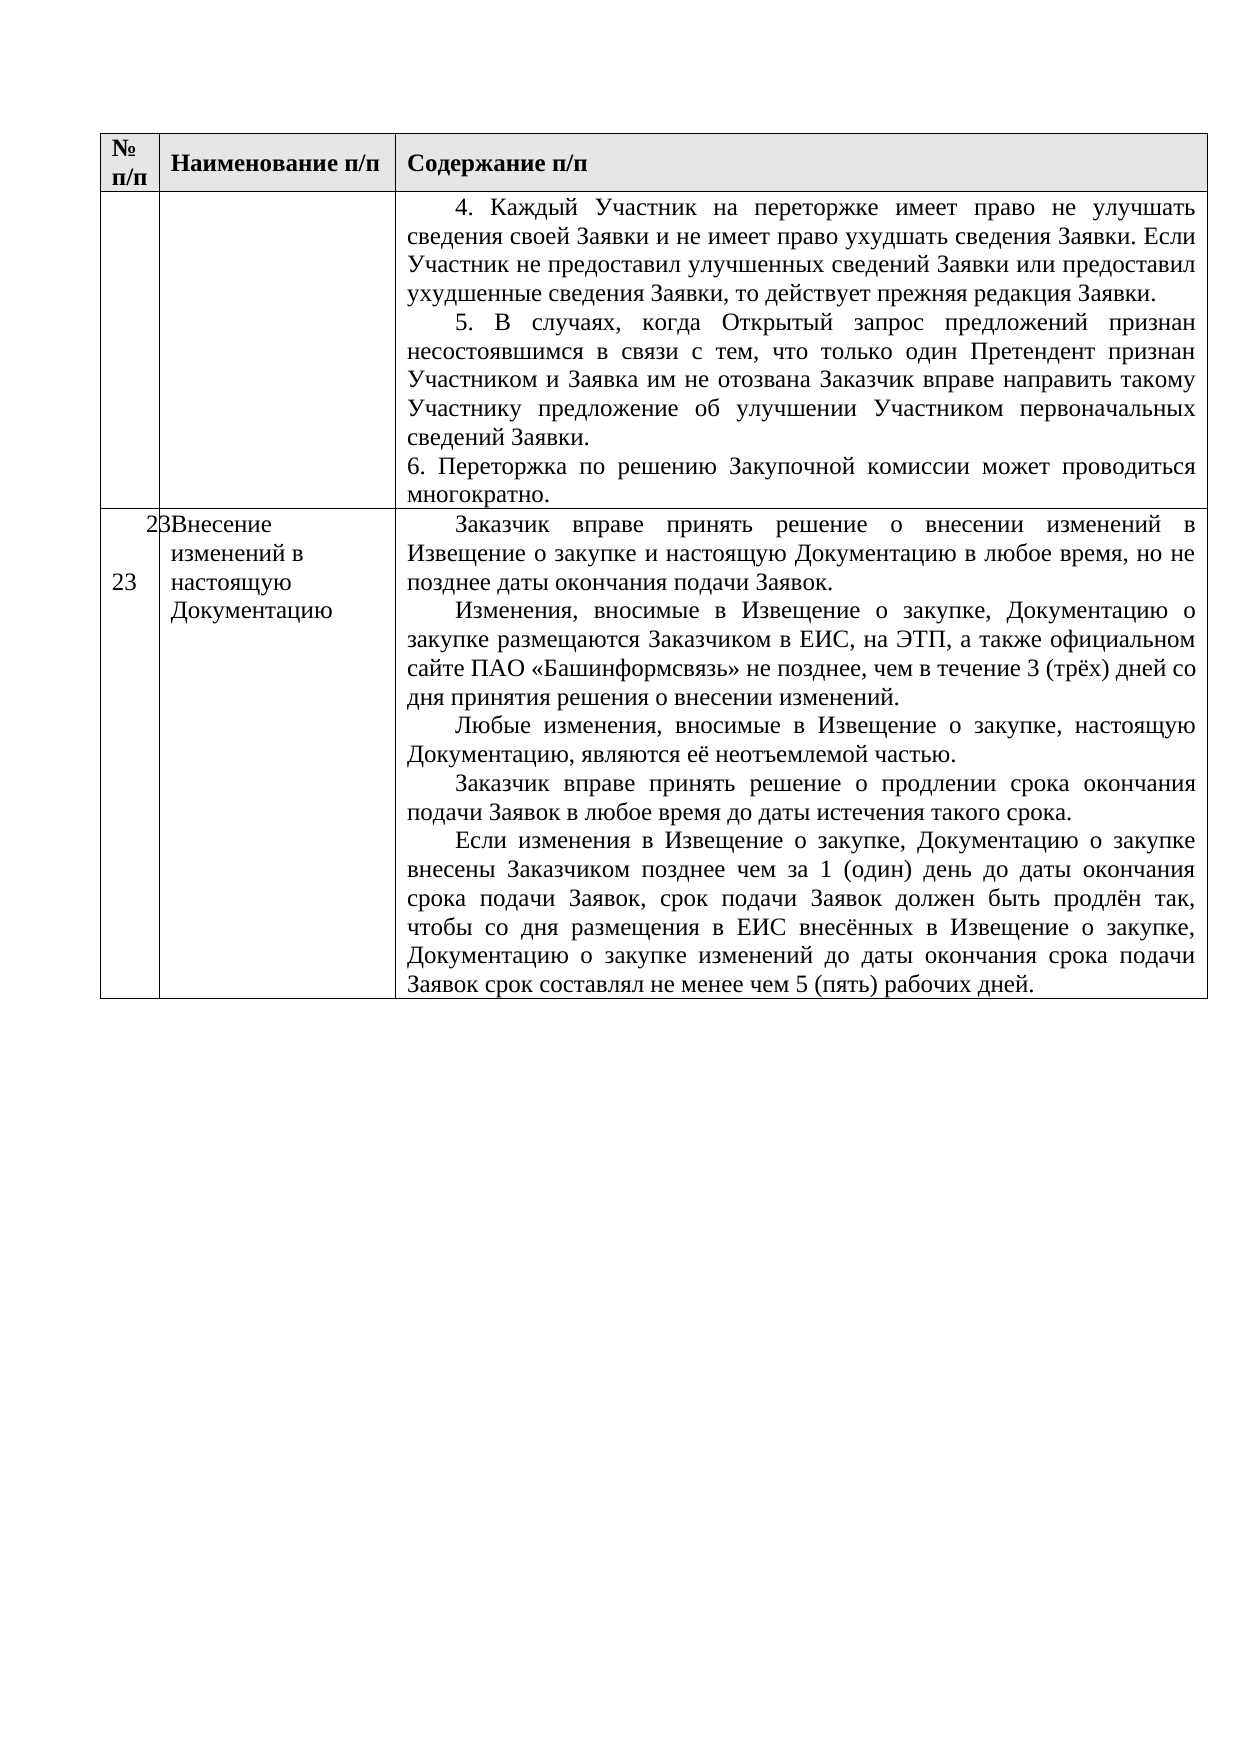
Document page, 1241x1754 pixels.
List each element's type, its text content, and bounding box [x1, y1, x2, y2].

table_cell 23 [101, 509, 159, 998]
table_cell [160, 192, 395, 508]
table_header Наименование п/п [160, 134, 395, 191]
table_cell Внесение изменений в настоящую Документацию [160, 509, 395, 998]
table_cell Заказчик вправе принять решение о внесении изменений в Извещение о закупке и настоящую Документацию в любое время, но не позднее даты окончания подачи Заявок. Изменения, вносимые в Извещение о закупке, Документацию о закупке размещаются Заказчиком в ЕИС, на ЭТП, а также официальном сайте ПАО «Башинформсвязь» не позднее, чем в течение 3 (трёх) дней со дня принятия решения о внесении изменений. Любые изменения, вносимые в Извещение о закупке, настоящую Документацию, являются её неотъемлемой частью. Заказчик вправе принять решение о продлении срока окончания подачи Заявок в любое время до даты истечения такого срока. Если изменения в Извещение о закупке, Документацию о закупке внесены Заказчиком позднее чем за 1 (один) день до даты окончания срока подачи Заявок, срок подачи Заявок должен быть продлён так, чтобы со дня размещения в ЕИС внесённых в Извещение о закупке, Документацию о закупке изменений до даты окончания срока подачи Заявок срок составлял не менее чем 5 (пять) рабочих дней. [396, 509, 1207, 998]
table_cell 22 [101, 192, 159, 508]
table_header № п/п [101, 134, 159, 191]
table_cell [396, 192, 1207, 508]
table_header Содержание п/п [396, 134, 1207, 191]
